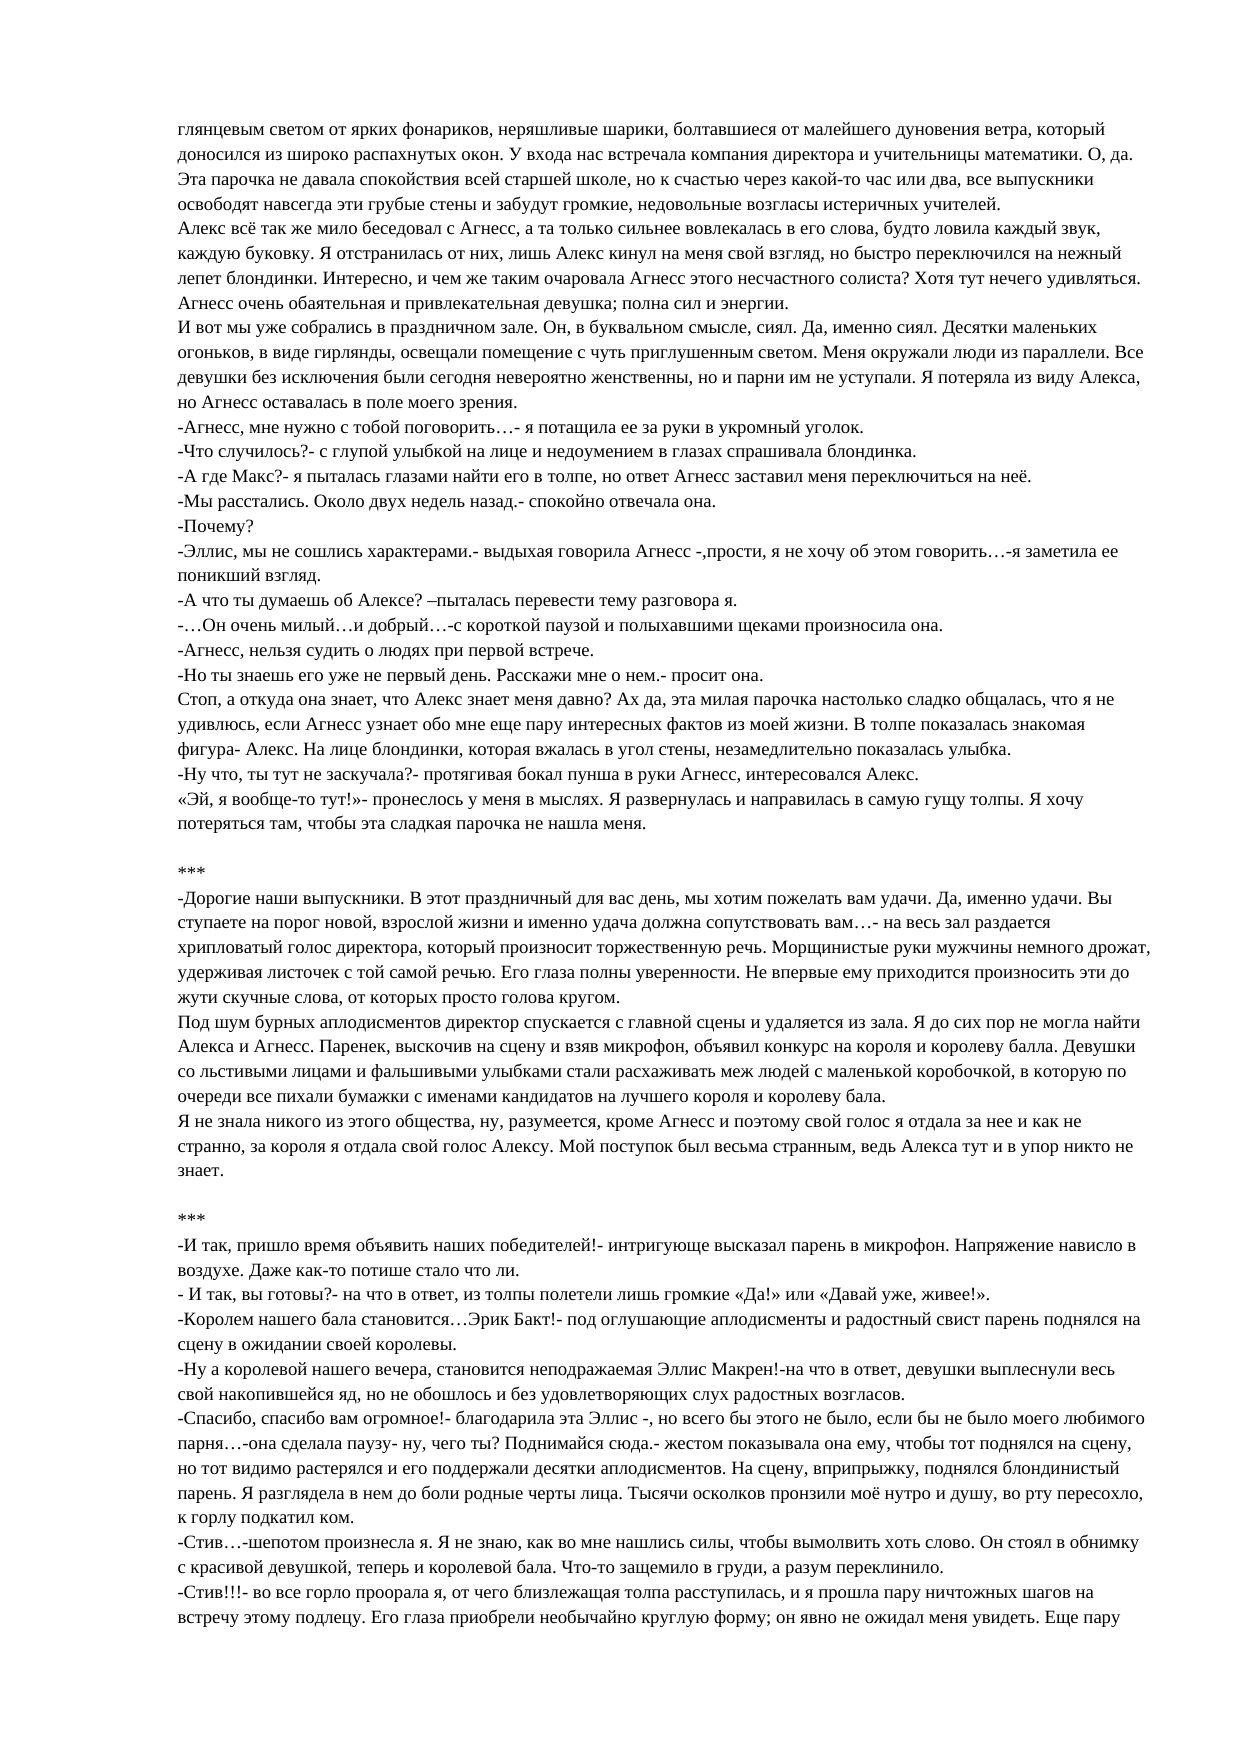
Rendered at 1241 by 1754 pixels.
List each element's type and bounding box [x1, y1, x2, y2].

text [177, 118, 1152, 1627]
